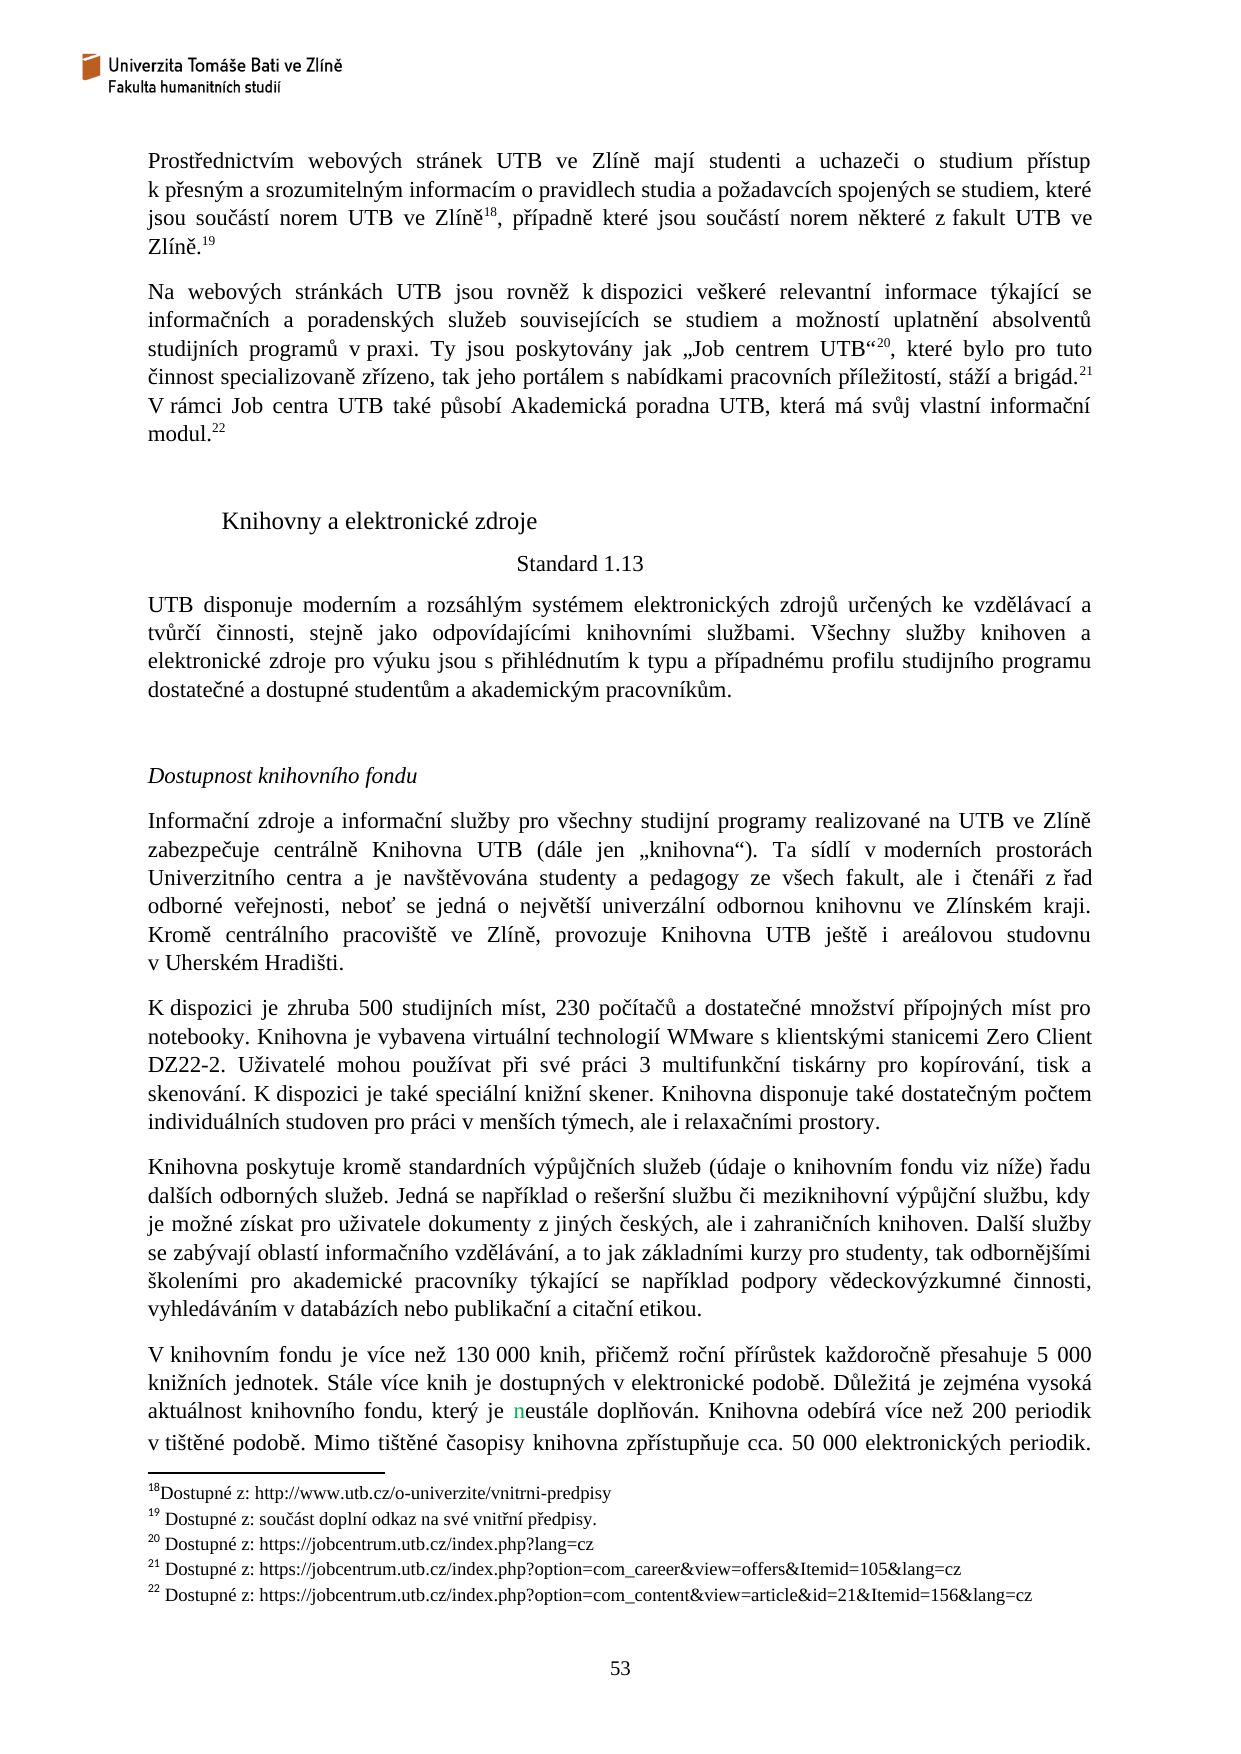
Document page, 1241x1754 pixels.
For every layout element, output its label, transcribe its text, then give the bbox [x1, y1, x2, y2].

text K dispozici je zhruba 500 studijních míst, 230 počítačů a dostatečné množství přípojných míst pro notebooky. Knihovna je vybavena virtuální technologií WMware s klientskými stanicemi Zero Client DZ22-2. Uživatelé mohou používat při své práci 3 multifunkční tiskárny pro kopírování, tisk a skenování. K dispozici je také speciální knižní skener. Knihovna disponuje také dostatečným počtem individuálních studoven pro práci v menších týmech, ale i relaxačními prostory. [148, 994, 1093, 1134]
text Na webových stránkách UTB jsou rovněž k dispozici veškeré relevantní informace týkající se informačních a poradenských služeb souvisejících se studiem a možností uplatnění absolventů studijních programů v praxi. Ty jsou poskytovány jak „Job centrem UTB“, které bylo pro tuto činnost specializovaně zřízeno, tak jeho portálem s nabídkami pracovních příležitostí, stáží a brigád. V rámci Job centra UTB také působí Akademická poradna UTB, která má svůj vlastní informační modul. [148, 278, 1093, 447]
text Knihovny a elektronické zdroje [221, 506, 1093, 535]
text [148, 1341, 1093, 1457]
text Dostupnost knihovního fondu [148, 762, 1093, 788]
text UTB disponuje moderním a rozsáhlým systémem elektronických zdrojů určených ke vzdělávací a tvůrčí činnosti, stejně jako odpovídajícími knihovními službami. Všechny služby knihoven a elektronické zdroje pro výuku jsou s přihlédnutím k typu a případnému profilu studijního programu dostatečné a dostupné studentům a akademickým pracovníkům. [148, 591, 1093, 702]
text Informační zdroje a informační služby pro všechny studijní programy realizované na UTB ve Zlíně zabezpečuje centrálně Knihovna UTB (dále jen „knihovna“). Ta sídlí v moderních prostorách Univerzitního centra a je navštěvována studenty a pedagogy ze všech fakult, ale i čtenáři z řad odborné veřejnosti, neboť se jedná o největší univerzální odbornou knihovnu ve Zlínském kraji. Kromě centrálního pracoviště ve Zlíně, provozuje Knihovna UTB ještě i areálovou studovnu v Uherském Hradišti. [148, 807, 1093, 976]
text Knihovna poskytuje kromě standardních výpůjčních služeb (údaje o knihovním fondu viz níže) řadu dalších odborných služeb. Jedná se například o rešeršní službu či meziknihovní výpůjční službu, kdy je možné získat pro uživatele dokumenty z jiných českých, ale i zahraničních knihoven. Další služby se zabývají oblastí informačního vzdělávání, a to jak základními kurzy pro studenty, tak odbornějšími školeními pro akademické pracovníky týkající se například podpory vědeckovýzkumné činnosti, vyhledáváním v databázích nebo publikační a citační etikou. [148, 1153, 1093, 1322]
text Standard 1.13 [148, 550, 1093, 576]
text Prostřednictvím webových stránek UTB ve Zlíně mají studenti a uchazeči o studium přístup k přesným a srozumitelným informacím o pravidlech studia a požadavcích spojených se studiem, které jsou součástí norem UTB ve Zlíně, případně které jsou součástí norem některé z fakult UTB ve Zlíně. [148, 148, 1093, 259]
picture [57, 36, 368, 110]
